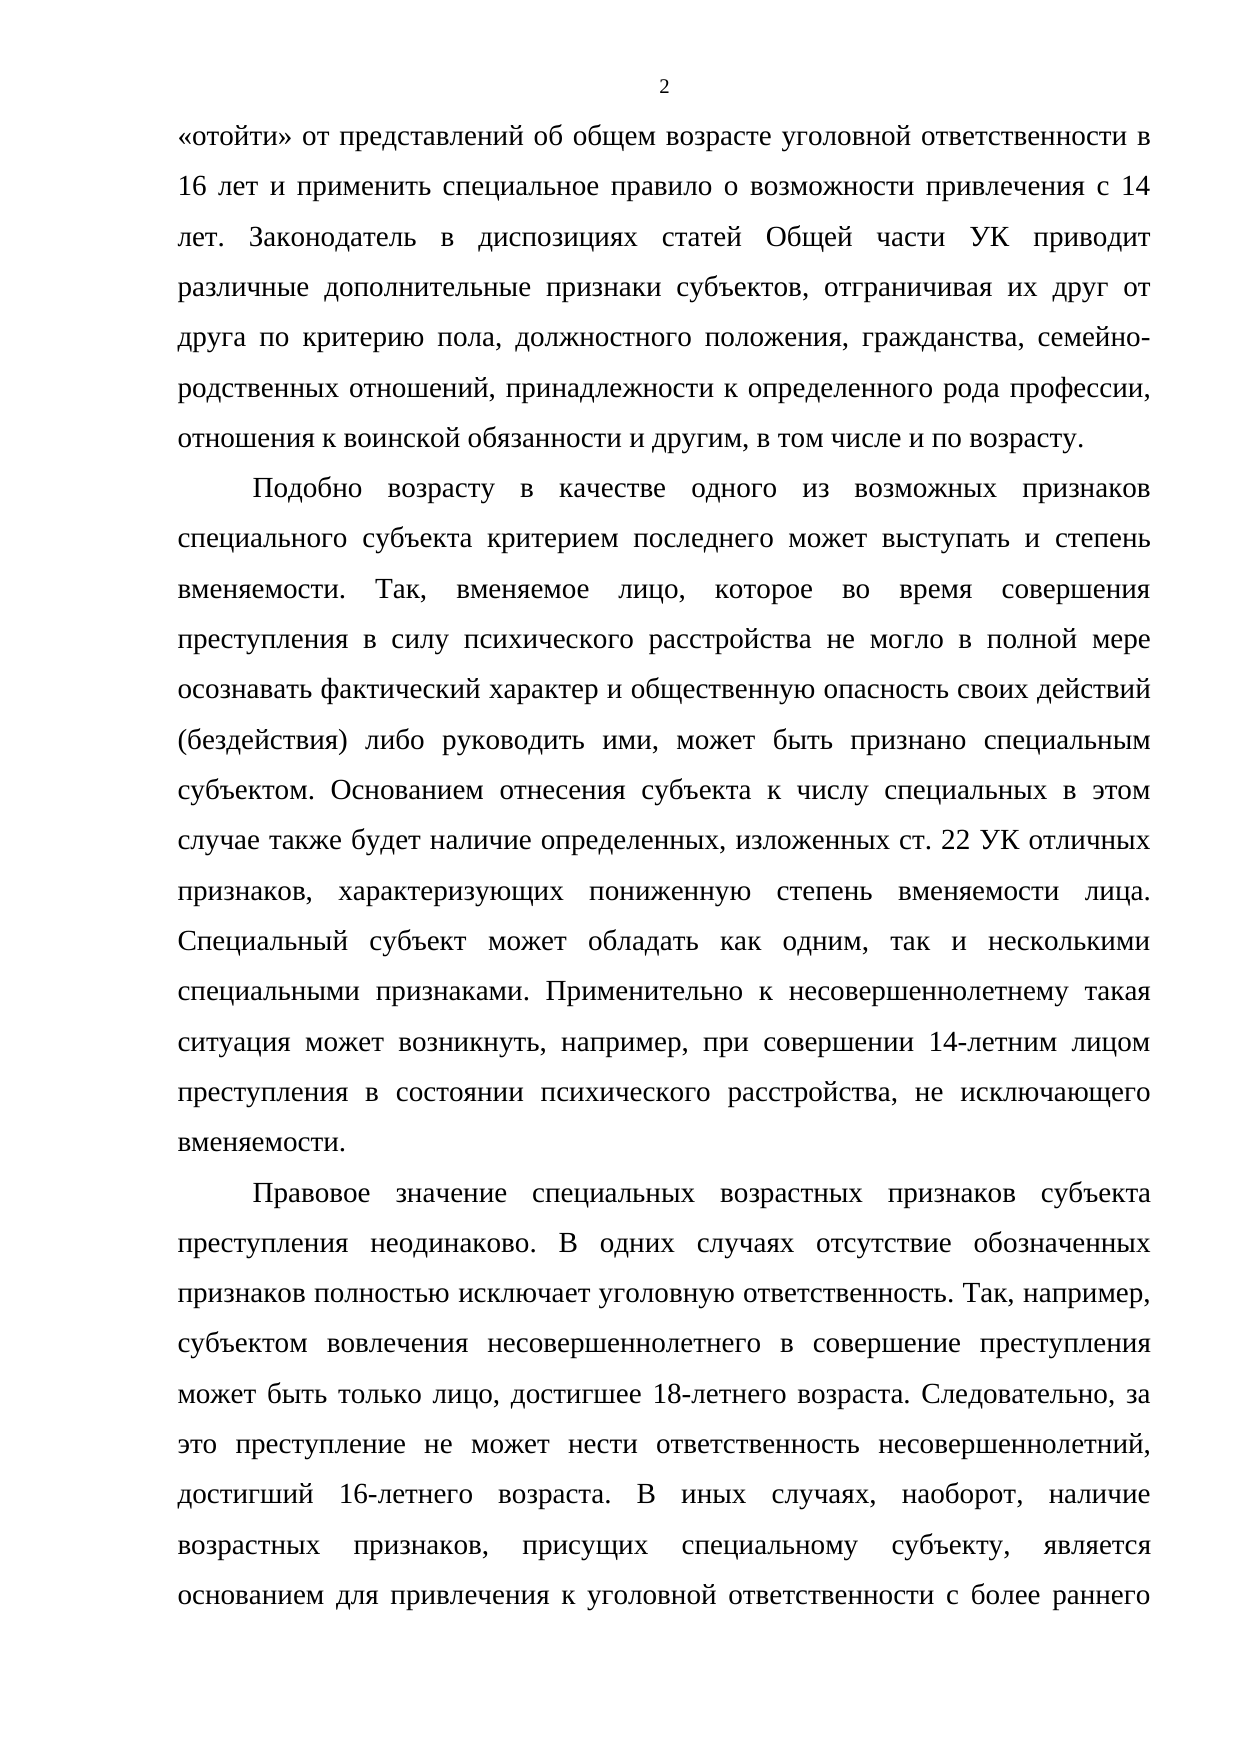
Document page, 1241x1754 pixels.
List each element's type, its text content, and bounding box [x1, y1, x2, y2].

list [177, 1175, 1152, 1611]
list Подобно возрасту в качестве одного из возможных признаков специального субъекта критерием последнего может выступать и степень вменяемости. Так, вменяемое лицо, которое во время совершения преступления в силу психического расстройства не могло в полной мере осознавать фактический характер и общественную опасность своих действий (бездействия) либо руководить ими, может быть признано специальным субъектом. Основанием отнесения субъекта к числу специальных в этом случае также будет наличие определенных, изложенных ст. 22 УК отличных признаков, характеризующих пониженную степень вменяемости лица. Специальный субъект может обладать как одним, так и несколькими специальными признаками. Применительно к несовершеннолетнему такая ситуация может возникнуть, например, при совершении 14-летним лицом преступления в состоянии психического расстройства, не исключающего вменяемости. [177, 470, 1152, 1158]
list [177, 118, 1152, 453]
